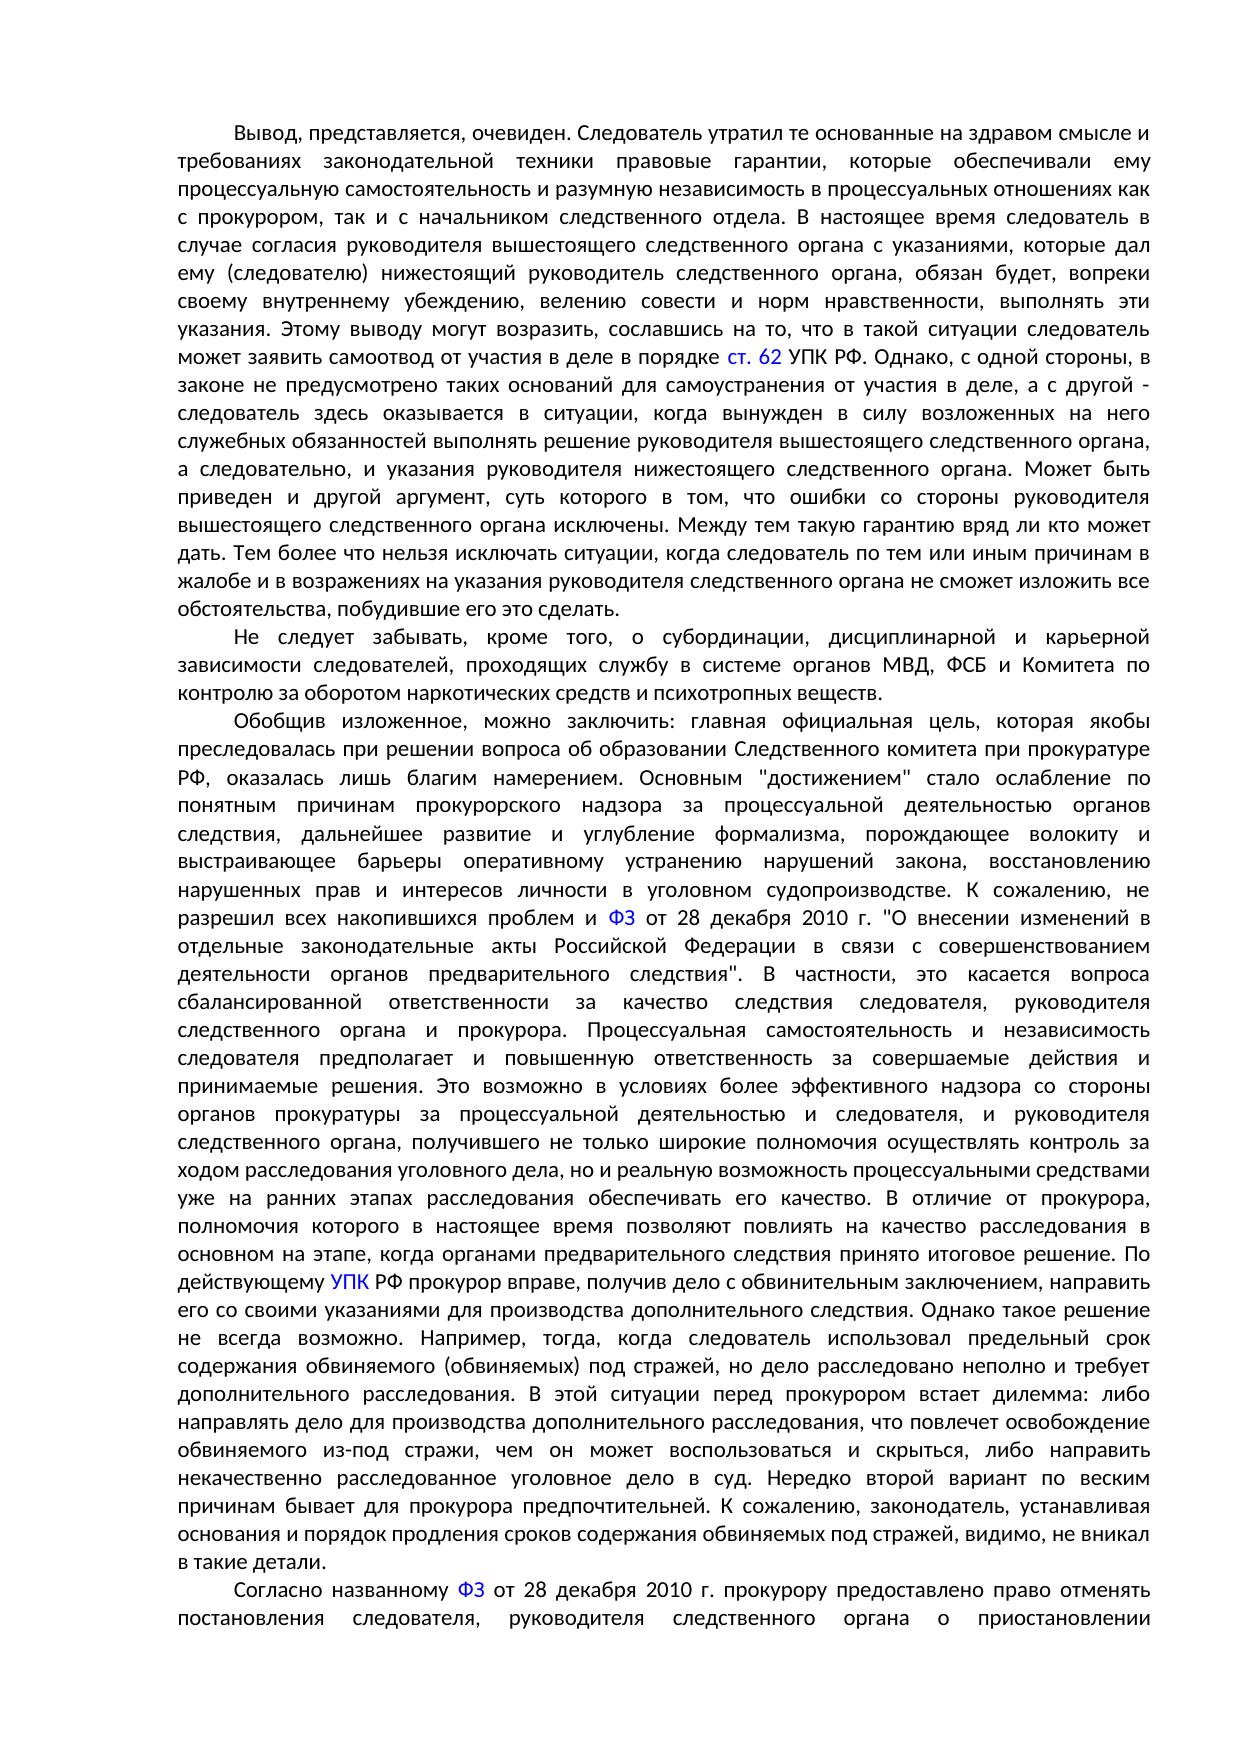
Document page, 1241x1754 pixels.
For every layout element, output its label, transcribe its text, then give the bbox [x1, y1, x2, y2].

text Обобщив изложенное, можно заключить: главная официальная цель, которая якобы преследовалась при решении вопроса об образовании Следственного комитета при прокуратуре РФ, оказалась лишь благим намерением. Основным "достижением" стало ослабление по понятным причинам прокурорского надзора за процессуальной деятельностью органов следствия, дальнейшее развитие и углубление формализма, порождающее волокиту и выстраивающее барьеры оперативному устранению нарушений закона, восстановлению нарушенных прав и интересов личности в уголовном судопроизводстве. К сожалению, не разрешил всех накопившихся проблем и ФЗ от 28 декабря 2010 г. "О внесении изменений в отдельные законодательные акты Российской Федерации в связи с совершенствованием деятельности органов предварительного следствия". В частности, это касается вопроса сбалансированной ответственности за качество следствия следователя, руководителя следственного органа и прокурора. Процессуальная самостоятельность и независимость следователя предполагает и повышенную ответственность за совершаемые действия и принимаемые решения. Это возможно в условиях более эффективного надзора со стороны органов прокуратуры за процессуальной деятельностью и следователя, и руководителя следственного органа, получившего не только широкие полномочия осуществлять контроль за ходом расследования уголовного дела, но и реальную возможность процессуальными средствами уже на ранних этапах расследования обеспечивать его качество. В отличие от прокурора, полномочия которого в настоящее время позволяют повлиять на качество расследования в основном на этапе, когда органами предварительного следствия принято итоговое решение. По действующему УПК РФ прокурор вправе, получив дело с обвинительным заключением, направить его со своими указаниями для производства дополнительного следствия. Однако такое решение не всегда возможно. Например, тогда, когда следователь использовал предельный срок содержания обвиняемого (обвиняемых) под стражей, но дело расследовано неполно и требует дополнительного расследования. В этой ситуации перед прокурором встает дилемма: либо направлять дело для производства дополнительного расследования, что повлечет освобождение обвиняемого из-под стражи, чем он может воспользоваться и скрыться, либо направить некачественно расследованное уголовное дело в суд. Нередко второй вариант по веским причинам бывает для прокурора предпочтительней. К сожалению, законодатель, устанавливая основания и порядок продления сроков содержания обвиняемых под стражей, видимо, не вникал в такие детали. [177, 707, 1152, 1575]
text Не следует забывать, кроме того, о субординации, дисциплинарной и карьерной зависимости следователей, проходящих службу в системе органов МВД, ФСБ и Комитета по контролю за оборотом наркотических средств и психотропных веществ. [177, 622, 1152, 707]
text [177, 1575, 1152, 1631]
text Вывод, представляется, очевиден. Следователь утратил те основанные на здравом смысле и требованиях законодательной техники правовые гарантии, которые обеспечивали ему процессуальную самостоятельность и разумную независимость в процессуальных отношениях как с прокурором, так и с начальником следственного отдела. В настоящее время следователь в случае согласия руководителя вышестоящего следственного органа с указаниями, которые дал ему (следователю) нижестоящий руководитель следственного органа, обязан будет, вопреки своему внутреннему убеждению, велению совести и норм нравственности, выполнять эти указания. Этому выводу могут возразить, сославшись на то, что в такой ситуации следователь может заявить самоотвод от участия в деле в порядке ст. 62 УПК РФ. Однако, с одной стороны, в законе не предусмотрено таких оснований для самоустранения от участия в деле, а с другой - следователь здесь оказывается в ситуации, когда вынужден в силу возложенных на него служебных обязанностей выполнять решение руководителя вышестоящего следственного органа, а следовательно, и указания руководителя нижестоящего следственного органа. Может быть приведен и другой аргумент, суть которого в том, что ошибки со стороны руководителя вышестоящего следственного органа исключены. Между тем такую гарантию вряд ли кто может дать. Тем более что нельзя исключать ситуации, когда следователь по тем или иным причинам в жалобе и в возражениях на указания руководителя следственного органа не сможет изложить все обстоятельства, побудившие его это сделать. [177, 118, 1152, 622]
